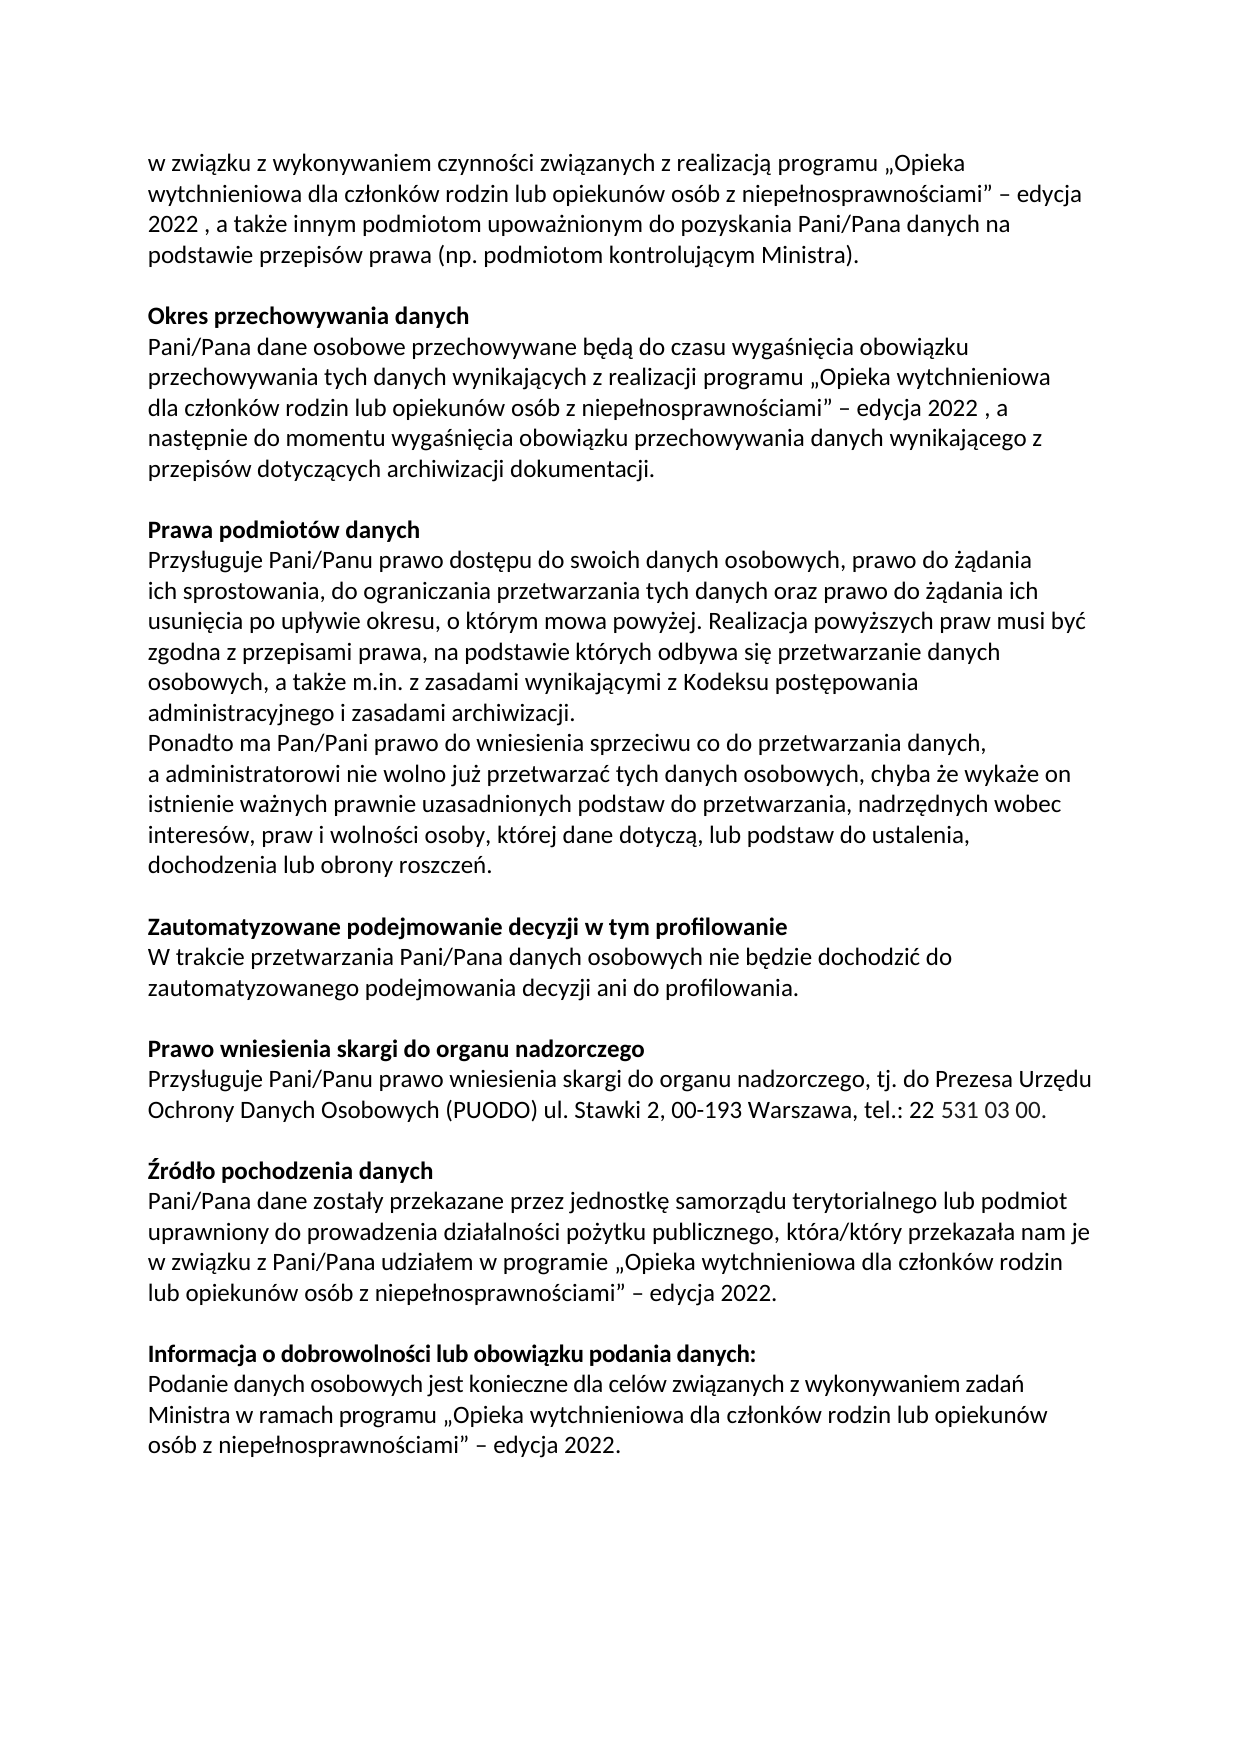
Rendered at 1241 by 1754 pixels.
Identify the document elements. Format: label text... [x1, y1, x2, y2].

text Podanie danych osobowych jest konieczne dla celów związanych z wykonywaniem zadań Ministra w ramach programu „Opieka wytchnieniowa dla członków rodzin lub opiekunów osób z niepełnosprawnościami” – edycja 2022. [148, 1368, 1093, 1460]
text Prawo wniesienia skargi do organu nadzorczego [148, 1033, 1093, 1063]
text Okres przechowywania danych [148, 300, 1093, 331]
text Pani/Pana dane osobowe przechowywane będą do czasu wygaśnięcia obowiązku przechowywania tych danych wynikających z realizacji programu „Opieka wytchnieniowa dla członków rodzin lub opiekunów osób z niepełnosprawnościami” – edycja 2022 , a następnie do momentu wygaśnięcia obowiązku przechowywania danych wynikającego z przepisów dotyczących archiwizacji dokumentacji. [148, 331, 1093, 483]
text Zautomatyzowane podejmowanie decyzji w tym profilowanie [148, 911, 1093, 941]
text Ponadto ma Pan/Pani prawo do wniesienia sprzeciwu co do przetwarzania danych, a administratorowi nie wolno już przetwarzać tych danych osobowych, chyba że wykaże on istnienie ważnych prawnie uzasadnionych podstaw do przetwarzania, nadrzędnych wobec interesów, praw i wolności osoby, której dane dotyczą, lub podstaw do ustalenia, dochodzenia lub obrony roszczeń. [148, 727, 1093, 880]
text W trakcie przetwarzania Pani/Pana danych osobowych nie będzie dochodzić do zautomatyzowanego podejmowania decyzji ani do profilowania. [148, 941, 1093, 1002]
text Prawa podmiotów danych [148, 514, 1093, 544]
text Źródło pochodzenia danych [148, 1155, 1093, 1185]
text Informacja o dobrowolności lub obowiązku podania danych: [148, 1338, 1093, 1368]
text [148, 148, 1093, 270]
text Przysługuje Pani/Panu prawo wniesienia skargi do organu nadzorczego, tj. do Prezesa Urzędu Ochrony Danych Osobowych (PUODO) ul. Stawki 2, 00-193 Warszawa, tel.: 22 531 03 00. [148, 1063, 1093, 1124]
text Pani/Pana dane zostały przekazane przez jednostkę samorządu terytorialnego lub podmiot uprawniony do prowadzenia działalności pożytku publicznego, która/który przekazała nam je w związku z Pani/Pana udziałem w programie „Opieka wytchnieniowa dla członków rodzin lub opiekunów osób z niepełnosprawnościami” – edycja 2022. [148, 1185, 1093, 1307]
text Przysługuje Pani/Panu prawo dostępu do swoich danych osobowych, prawo do żądania ich sprostowania, do ograniczania przetwarzania tych danych oraz prawo do żądania ich usunięcia po upływie okresu, o którym mowa powyżej. Realizacja powyższych praw musi być zgodna z przepisami prawa, na podstawie których odbywa się przetwarzanie danych osobowych, a także m.in. z zasadami wynikającymi z Kodeksu postępowania administracyjnego i zasadami archiwizacji. [148, 544, 1093, 727]
